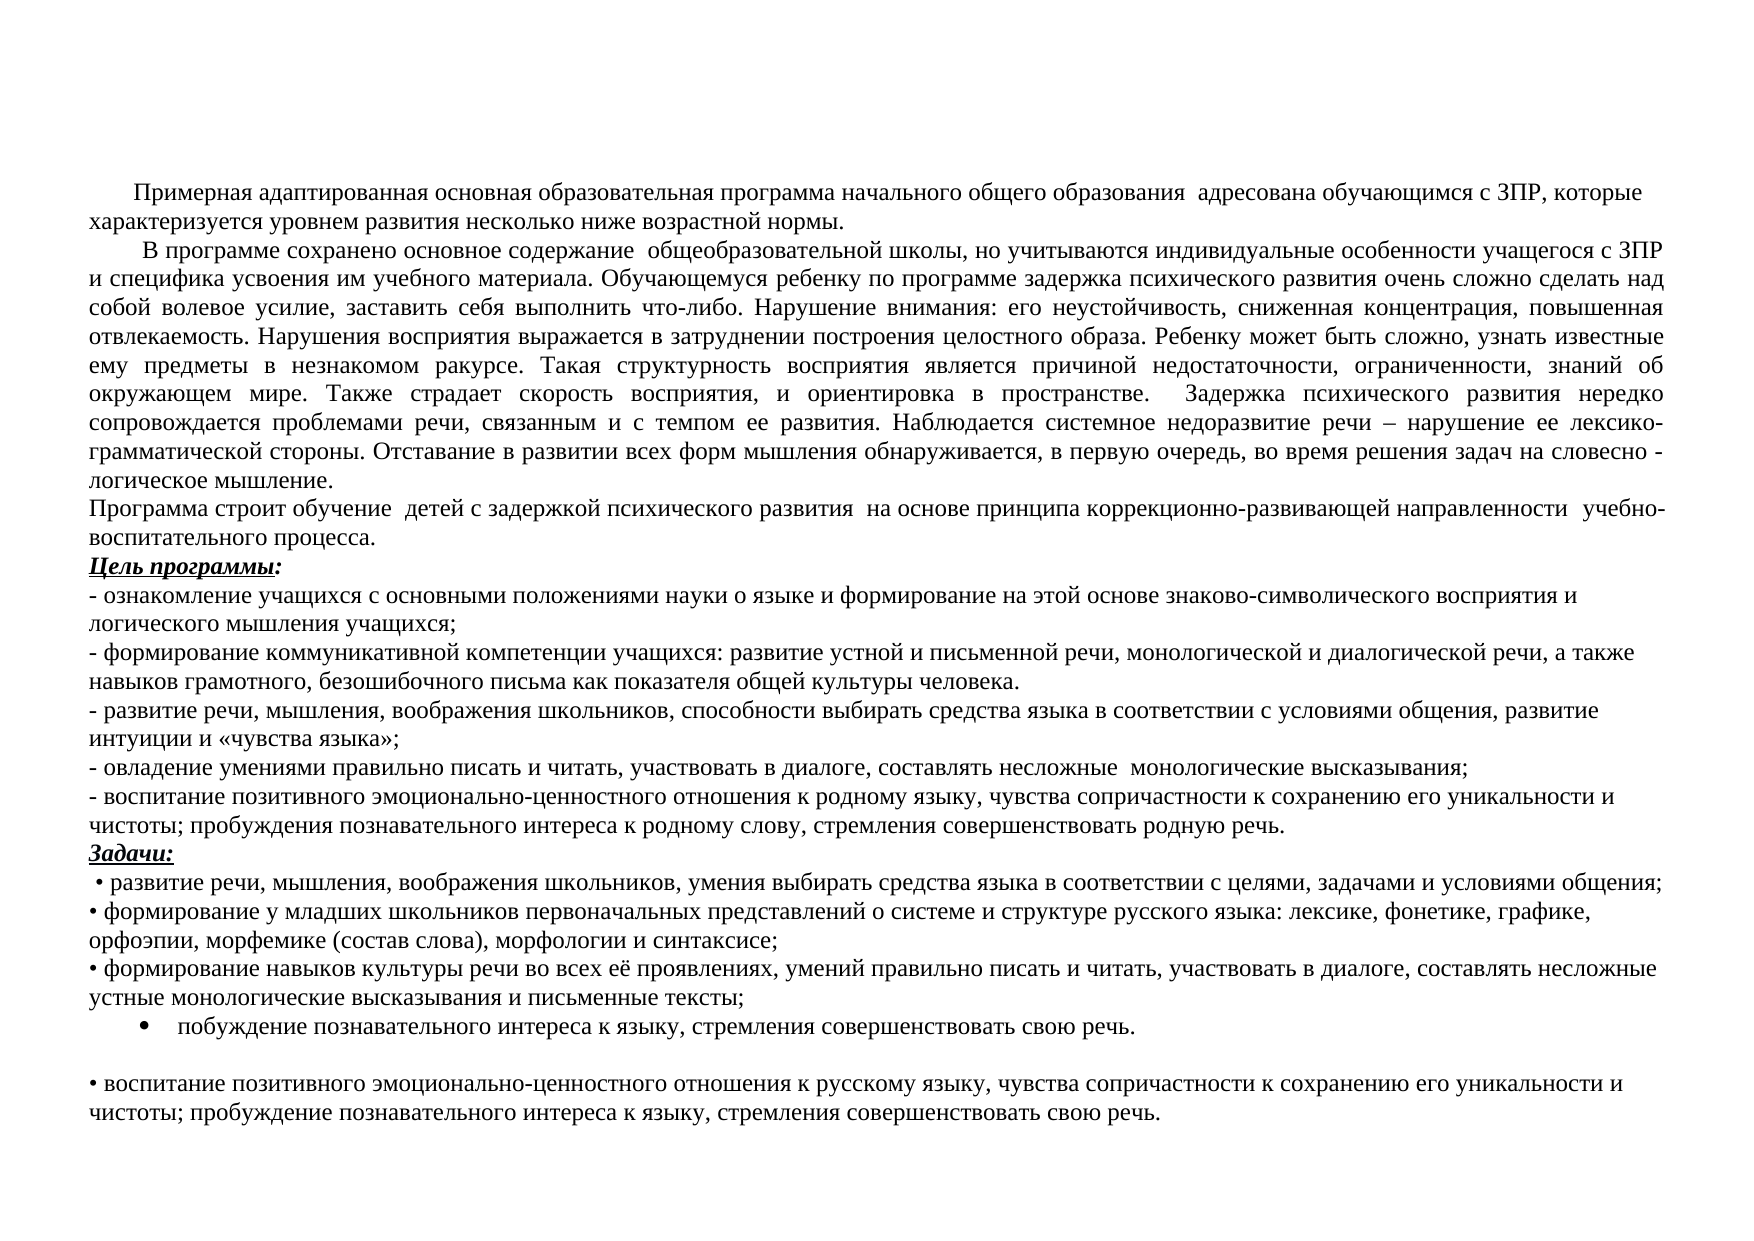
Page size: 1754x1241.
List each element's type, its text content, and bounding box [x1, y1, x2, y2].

text • воспитание позитивного эмоционально-ценностного отношения к русскому языку, чувства сопричастности к сохранению его уникальности и чистоты; пробуждение познавательного интереса к языку, стремления совершенствовать свою речь. [89, 1068, 1665, 1126]
text - овладение умениями правильно писать и читать, участвовать в диалоге, составлять несложные монологические высказывания; [89, 752, 1665, 781]
text - воспитание позитивного эмоционально-ценностного отношения к родному языку, чувства сопричастности к сохранению его уникальности и чистоты; пробуждения познавательного интереса к родному слову, стремления совершенствовать родную речь. [89, 781, 1665, 838]
text • формирование у младших школьников первоначальных представлений о системе и структуре русского языка: лексике, фонетике, графике, орфоэпии, морфемике (состав слова), морфологии и синтаксисе; [89, 896, 1665, 953]
text Задачи: [89, 838, 1665, 867]
text • формирование навыков культуры речи во всех её проявлениях, умений правильно писать и читать, участвовать в диалоге, составлять несложные устные монологические высказывания и письменные тексты; [89, 953, 1665, 1011]
text - формирование коммуникативной компетенции учащихся: развитие устной и письменной речи, монологической и диалогической речи, а также навыков грамотного, безошибочного письма как показателя общей культуры человека. [89, 637, 1665, 695]
text Цель программы: [89, 551, 1665, 580]
list побуждение познавательного интереса к языку, стремления совершенствовать свою речь. [140, 1011, 1665, 1040]
text - развитие речи, мышления, воображения школьников, способности выбирать средства языка в соответствии с условиями общения, развитие интуиции и «чувства языка»; [89, 695, 1665, 752]
text - ознакомление учащихся с основными положениями науки о языке и формирование на этой основе знаково-символического восприятия и логического мышления учащихся; [89, 580, 1665, 637]
list Программа строит обучение детей с задержкой психического развития на основе принципа коррекционно-развивающей направленности учебно-воспитательного процесса. [89, 493, 1665, 551]
text • развитие речи, мышления, воображения школьников, умения выбирать средства языка в соответствии с целями, задачами и условиями общения; [89, 867, 1665, 896]
text Примерная адаптированная основная образовательная программа начального общего образования адресована обучающимся с ЗПР, которые характеризуется уровнем развития несколько ниже возрастной нормы. [89, 177, 1665, 235]
text В программе сохранено основное содержание общеобразовательной школы, но учитываются индивидуальные особенности учащегося с ЗПР и специфика усвоения им учебного материала. Обучающемуся ребенку по программе задержка психического развития очень сложно сделать над собой волевое усилие, заставить себя выполнить что-либо. Нарушение внимания: его неустойчивость, сниженная концентрация, повышенная отвлекаемость. Нарушения восприятия выражается в затруднении построения целостного образа. Ребенку может быть сложно, узнать известные ему предметы в незнакомом ракурсе. Такая структурность восприятия является причиной недостаточности, ограниченности, знаний об окружающем мире. Также страдает скорость восприятия, и ориентировка в пространстве. Задержка психического развития нередко сопровождается проблемами речи, связанным и с темпом ее развития. Наблюдается системное недоразвитие речи – нарушение ее лексико-грамматической стороны. Отставание в развитии всех форм мышления обнаруживается, в первую очередь, во время решения задач на словесно - логическое мышление. [89, 235, 1665, 493]
